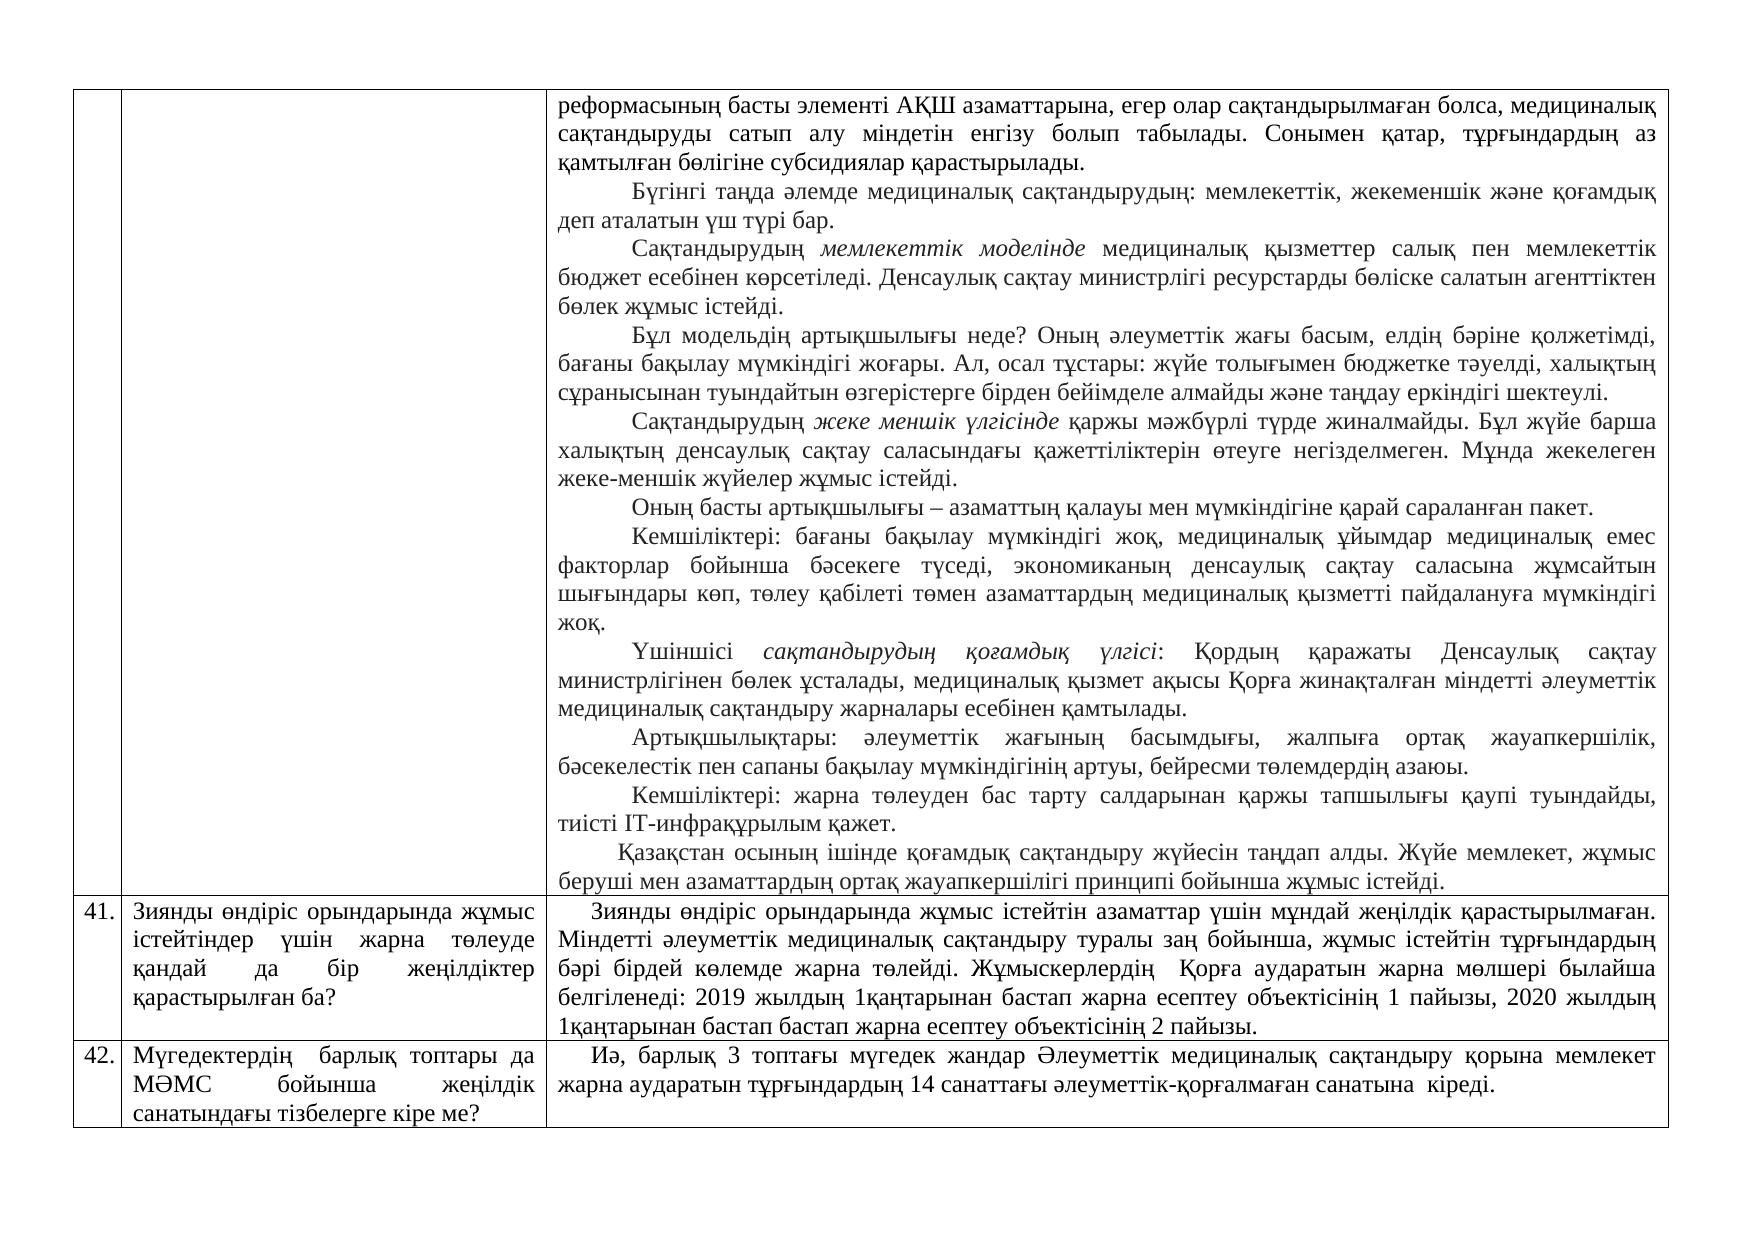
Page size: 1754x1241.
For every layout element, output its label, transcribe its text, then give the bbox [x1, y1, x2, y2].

table_cell Мүгедектердің барлық топтары да МӘМС бойынша жеңілдік санатындағы тізбелерге кіре ме? [122, 1041, 546, 1127]
table_cell [74, 896, 121, 1039]
table_cell Иә, барлық 3 топтағы мүгедек жандар Әлеуметтік медициналық сақтандыру қорына мемлекет жарна аударатын тұрғындардың 14 санаттағы әлеуметтік-қорғалмаған санатына кіреді. [547, 1041, 1668, 1127]
table_cell Зиянды өндіріс орындарында жұмыс істейтін азаматтар үшін мұндай жеңілдік қарастырылмаған. Міндетті әлеуметтік медициналық сақтандыру туралы заң бойынша, жұмыс істейтін тұрғындардың бәрі бірдей көлемде жарна төлейді. Жұмыскерлердің Қорға аударатын жарна мөлшері былайша белгіленеді: 2019 жылдың 1қаңтарынан бастап жарна есептеу объектісінің 1 пайызы, 2020 жылдың 1қаңтарынан бастап бастап жарна есептеу объектісінің 2 пайызы. [547, 896, 1668, 1039]
table_cell [74, 90, 121, 895]
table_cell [122, 90, 546, 895]
table_cell [74, 1041, 121, 1127]
table_cell Зиянды өндіріс орындарында жұмыс істейтіндер үшін жарна төлеуде қандай да бір жеңілдіктер қарастырылған ба? [122, 896, 546, 1039]
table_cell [547, 90, 1668, 895]
